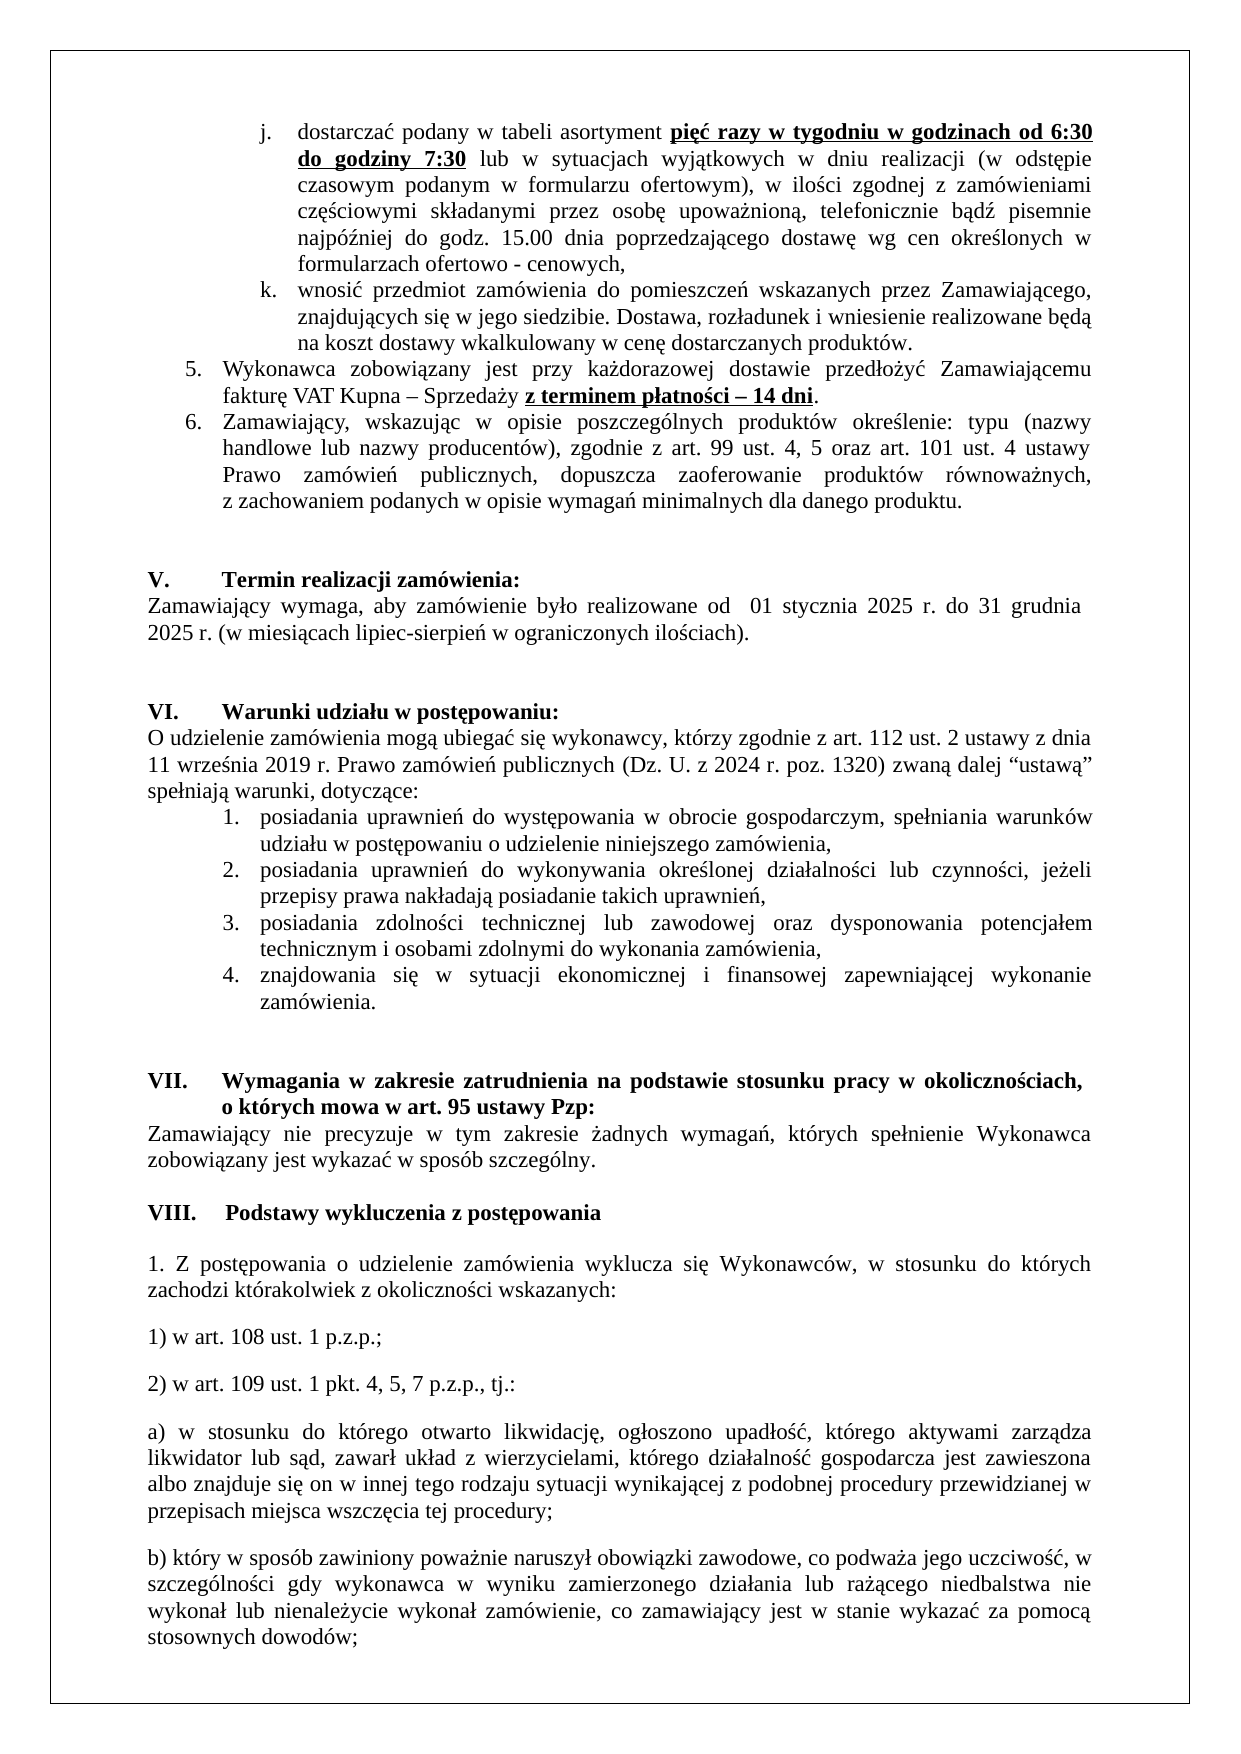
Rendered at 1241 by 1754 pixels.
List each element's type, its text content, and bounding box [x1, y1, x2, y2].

text Zamawiający wymaga, aby zamówienie było realizowane od 01 stycznia 2025 r. do 31 grudnia 2025 r. (w miesiącach lipiec-sierpień w ograniczonych ilościach). [147, 593, 1093, 645]
text O udzielenie zamówienia mogą ubiegać się wykonawcy, którzy zgodnie z art. 112 ust. 2 ustawy z dnia 11 września 2019 r. Prawo zamówień publicznych (Dz. U. z 2024 r. poz. 1320) zwaną dalej “ustawą” spełniają warunki, dotyczące: [147, 724, 1093, 803]
list Zamawiający, wskazując w opisie poszczególnych produktów określenie: typu (nazwy handlowe lub nazwy producentów), zgodnie z art. 99 ust. 4, 5 oraz art. 101 ust. 4 ustawy Prawo zamówień publicznych, dopuszcza zaoferowanie produktów równoważnych, z zachowaniem podanych w opisie wymagań minimalnych dla danego produktu. [185, 408, 1093, 513]
text 2) w art. 109 ust. 1 pkt. 4, 5, 7 p.z.p., tj.: [147, 1371, 1093, 1397]
text a) w stosunku do którego otwarto likwidację, ogłoszono upadłość, którego aktywami zarządza likwidator lub sąd, zawarł układ z wierzycielami, którego działalność gospodarcza jest zawieszona albo znajduje się on w innej tego rodzaju sytuacji wynikającej z podobnej procedury przewidzianej w przepisach miejsca wszczęcia tej procedury; [147, 1418, 1093, 1523]
list wnosić przedmiot zamówienia do pomieszczeń wskazanych przez Zamawiającego, znajdujących się w jego siedzibie. Dostawa, rozładunek i wniesienie realizowane będą na koszt dostawy wkalkulowany w cenę dostarczanych produktów. [260, 276, 1093, 355]
text Zamawiający nie precyzuje w tym zakresie żadnych wymagań, których spełnienie Wykonawca zobowiązany jest wykazać w sposób szczególny. [147, 1120, 1093, 1172]
text b) który w sposób zawiniony poważnie naruszył obowiązki zawodowe, co podważa jego uczciwość, w szczególności gdy wykonawca w wyniku zamierzonego działania lub rażącego niedbalstwa nie wykonał lub nienależycie wykonał zamówienie, co zamawiający jest w stanie wykazać za pomocą stosownych dowodów; [147, 1544, 1093, 1649]
text 1. Z postępowania o udzielenie zamówienia wyklucza się Wykonawców, w stosunku do których zachodzi którakolwiek z okoliczności wskazanych: [147, 1250, 1093, 1302]
list posiadania uprawnień do występowania w obrocie gospodarczym, spełniania warunków udziału w postępowaniu o udzielenie niniejszego zamówienia, [222, 803, 1093, 856]
list Termin realizacji zamówienia: [147, 566, 1093, 593]
list znajdowania się w sytuacji ekonomicznej i finansowej zapewniającej wykonanie zamówienia. [222, 962, 1093, 1014]
list posiadania uprawnień do wykonywania określonej działalności lub czynności, jeżeli przepisy prawa nakładają posiadanie takich uprawnień, [222, 856, 1093, 909]
list dostarczać podany w tabeli asortyment pięć razy w tygodniu w godzinach od 6:30 do godziny 7:30 lub w sytuacjach wyjątkowych w dniu realizacji (w odstępie czasowym podanym w formularzu ofertowym), w ilości zgodnej z zamówieniami częściowymi składanymi przez osobę upoważnioną, telefonicznie bądź pisemnie najpóźniej do godz. 15.00 dnia poprzedzającego dostawę wg cen określonych w formularzach ofertowo - cenowych, [260, 118, 1093, 276]
text VIII. Podstawy wykluczenia z postępowania [147, 1199, 1093, 1225]
list Warunki udziału w postępowaniu: [147, 698, 1093, 724]
list Wymagania w zakresie zatrudnienia na podstawie stosunku pracy w okolicznościach, o których mowa w art. 95 ustawy Pzp: [147, 1067, 1093, 1120]
list Wykonawca zobowiązany jest przy każdorazowej dostawie przedłożyć Zamawiającemu fakturę VAT Kupna – Sprzedaży z terminem płatności – 14 dni. [185, 355, 1093, 408]
list posiadania zdolności technicznej lub zawodowej oraz dysponowania potencjałem technicznym i osobami zdolnymi do wykonania zamówienia, [222, 909, 1093, 962]
text 1) w art. 108 ust. 1 p.z.p.; [147, 1323, 1093, 1350]
